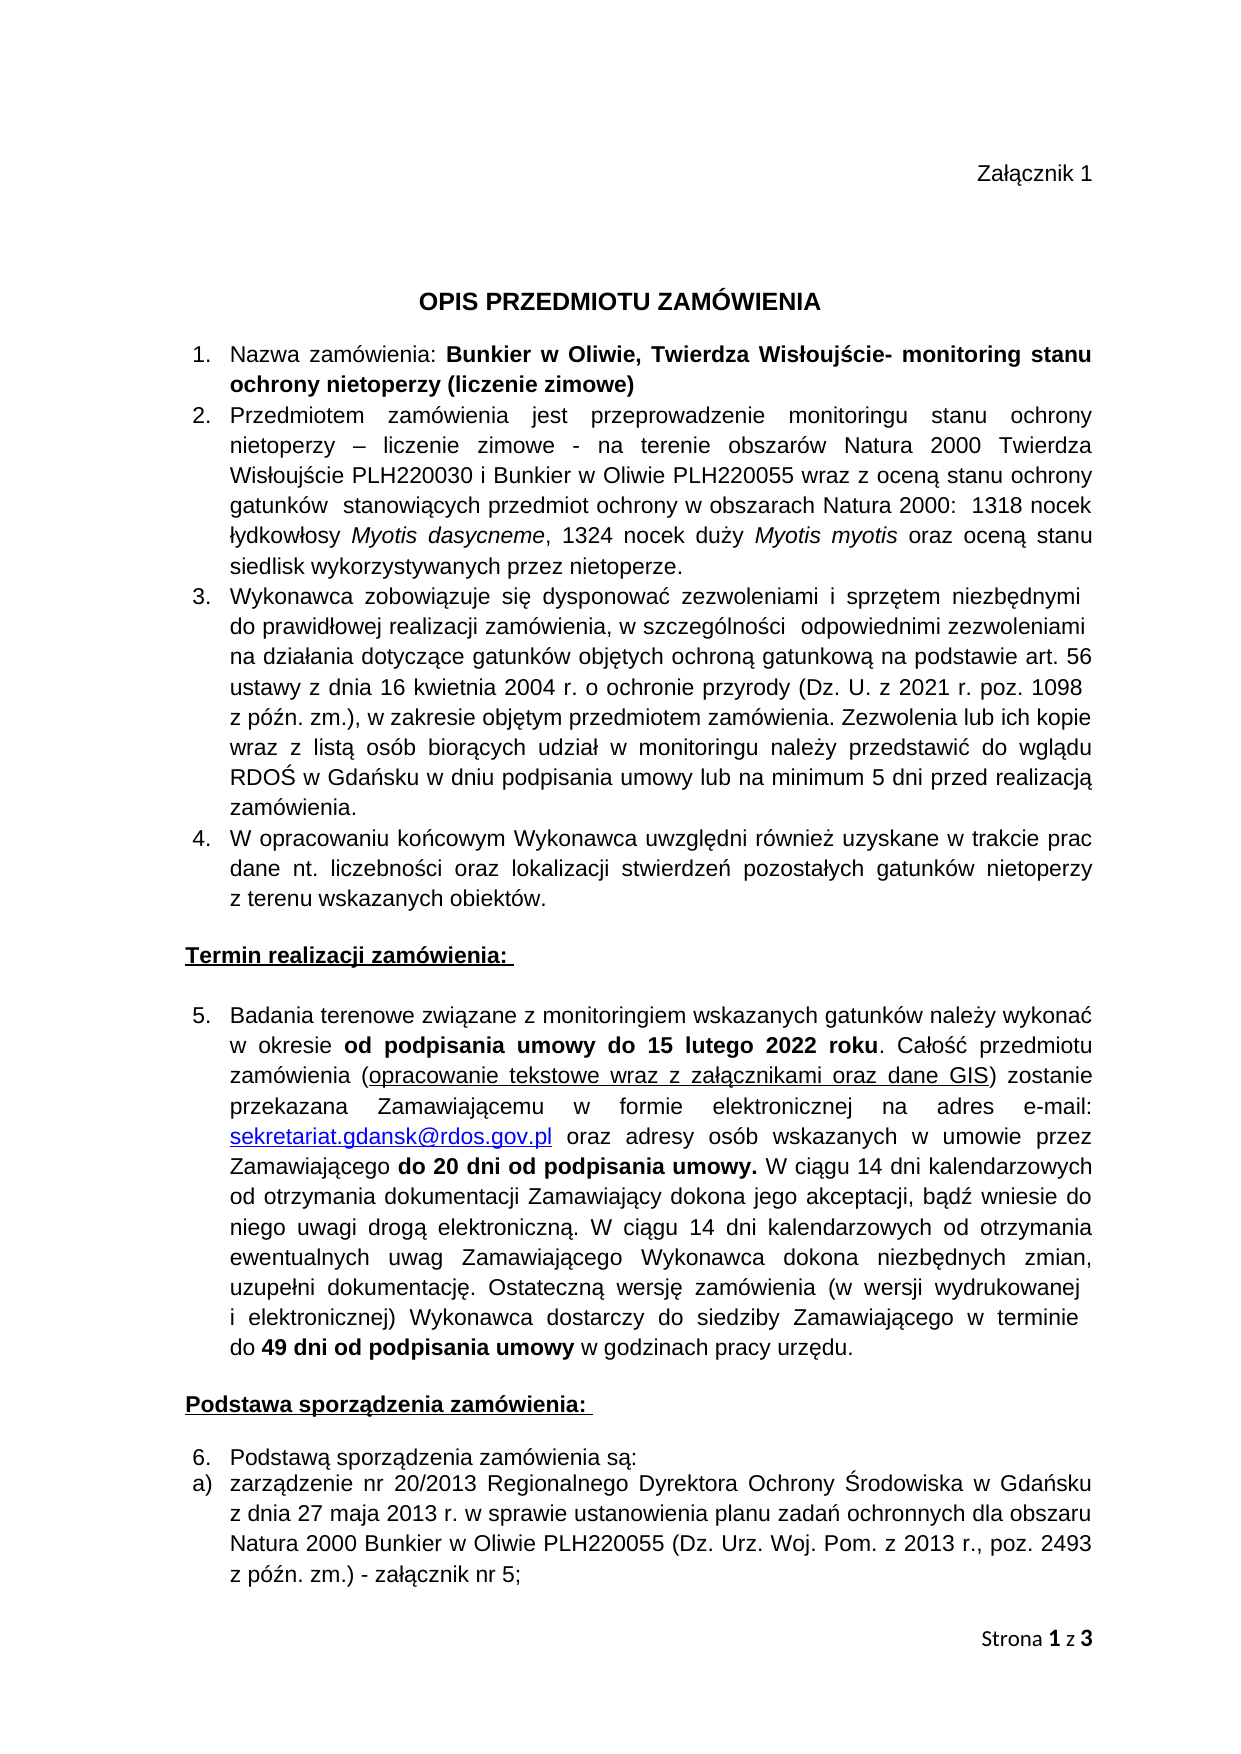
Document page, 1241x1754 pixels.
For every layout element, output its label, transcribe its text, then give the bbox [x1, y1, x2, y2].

list Wykonawca zobowiązuje się dysponować zezwoleniami i sprzętem niezbędnymi do prawidłowej realizacji zamówienia, w szczególności odpowiednimi zezwoleniami na działania dotyczące gatunków objętych ochroną gatunkową na podstawie art. 56 ustawy z dnia 16 kwietnia 2004 r. o ochronie przyrody (Dz. U. z 2021 r. poz. 1098 z późn. zm.), w zakresie objętym przedmiotem zamówienia. Zezwolenia lub ich kopie wraz z listą osób biorących udział w monitoringu należy przedstawić do wglądu RDOŚ w Gdańsku w dniu podpisania umowy lub na minimum 5 dni przed realizacją zamówienia. [192, 583, 1093, 821]
text OPIS PRZEDMIOTU ZAMÓWIENIA [148, 287, 1093, 316]
text Załącznik 1 [177, 160, 1093, 186]
list Podstawa sporządzenia zamówienia: [185, 1391, 1093, 1417]
list Badania terenowe związane z monitoringiem wskazanych gatunków należy wykonać w okresie od podpisania umowy do 15 lutego 2022 roku. Całość przedmiotu zamówienia (opracowanie tekstowe wraz z załącznikami oraz dane GIS) zostanie przekazana Zamawiającemu w formie elektronicznej na adres e-mail: sekretariat.gdansk@rdos.gov.pl oraz adresy osób wskazanych w umowie przez Zamawiającego do 20 dni od podpisania umowy. W ciągu 14 dni kalendarzowych od otrzymania dokumentacji Zamawiający dokona jego akceptacji, bądź wniesie do niego uwagi drogą elektroniczną. W ciągu 14 dni kalendarzowych od otrzymania ewentualnych uwag Zamawiającego Wykonawca dokona niezbędnych zmian, uzupełni dokumentację. Ostateczną wersję zamówienia (w wersji wydrukowanej i elektronicznej) Wykonawca dostarczy do siedziby Zamawiającego w terminie do 49 dni od podpisania umowy w godzinach pracy urzędu. [192, 1002, 1093, 1361]
list W opracowaniu końcowym Wykonawca uwzględni również uzyskane w trakcie prac dane nt. liczebności oraz lokalizacji stwierdzeń pozostałych gatunków nietoperzy z terenu wskazanych obiektów. [192, 824, 1093, 911]
list zarządzenie nr 20/2013 Regionalnego Dyrektora Ochrony Środowiska w Gdańsku z dnia 27 maja 2013 r. w sprawie ustanowienia planu zadań ochronnych dla obszaru Natura 2000 Bunkier w Oliwie PLH220055 (Dz. Urz. Woj. Pom. z 2013 r., poz. 2493 z późn. zm.) - załącznik nr 5; [192, 1470, 1093, 1587]
list Nazwa zamówienia: Bunkier w Oliwie, Twierdza Wisłoujście- monitoring stanu ochrony nietoperzy (liczenie zimowe) [192, 341, 1093, 398]
list Przedmiotem zamówienia jest przeprowadzenie monitoringu stanu ochrony nietoperzy – liczenie zimowe - na terenie obszarów Natura 2000 Twierdza Wisłoujście PLH220030 i Bunkier w Oliwie PLH220055 wraz z oceną stanu ochrony gatunków stanowiących przedmiot ochrony w obszarach Natura 2000: 1318 nocek łydkowłosy Myotis dasycneme, 1324 nocek duży Myotis myotis oraz oceną stanu siedlisk wykorzystywanych przez nietoperze. [192, 402, 1093, 579]
list Termin realizacji zamówienia: [185, 942, 1093, 968]
list Podstawą sporządzenia zamówienia są: [192, 1443, 1093, 1470]
